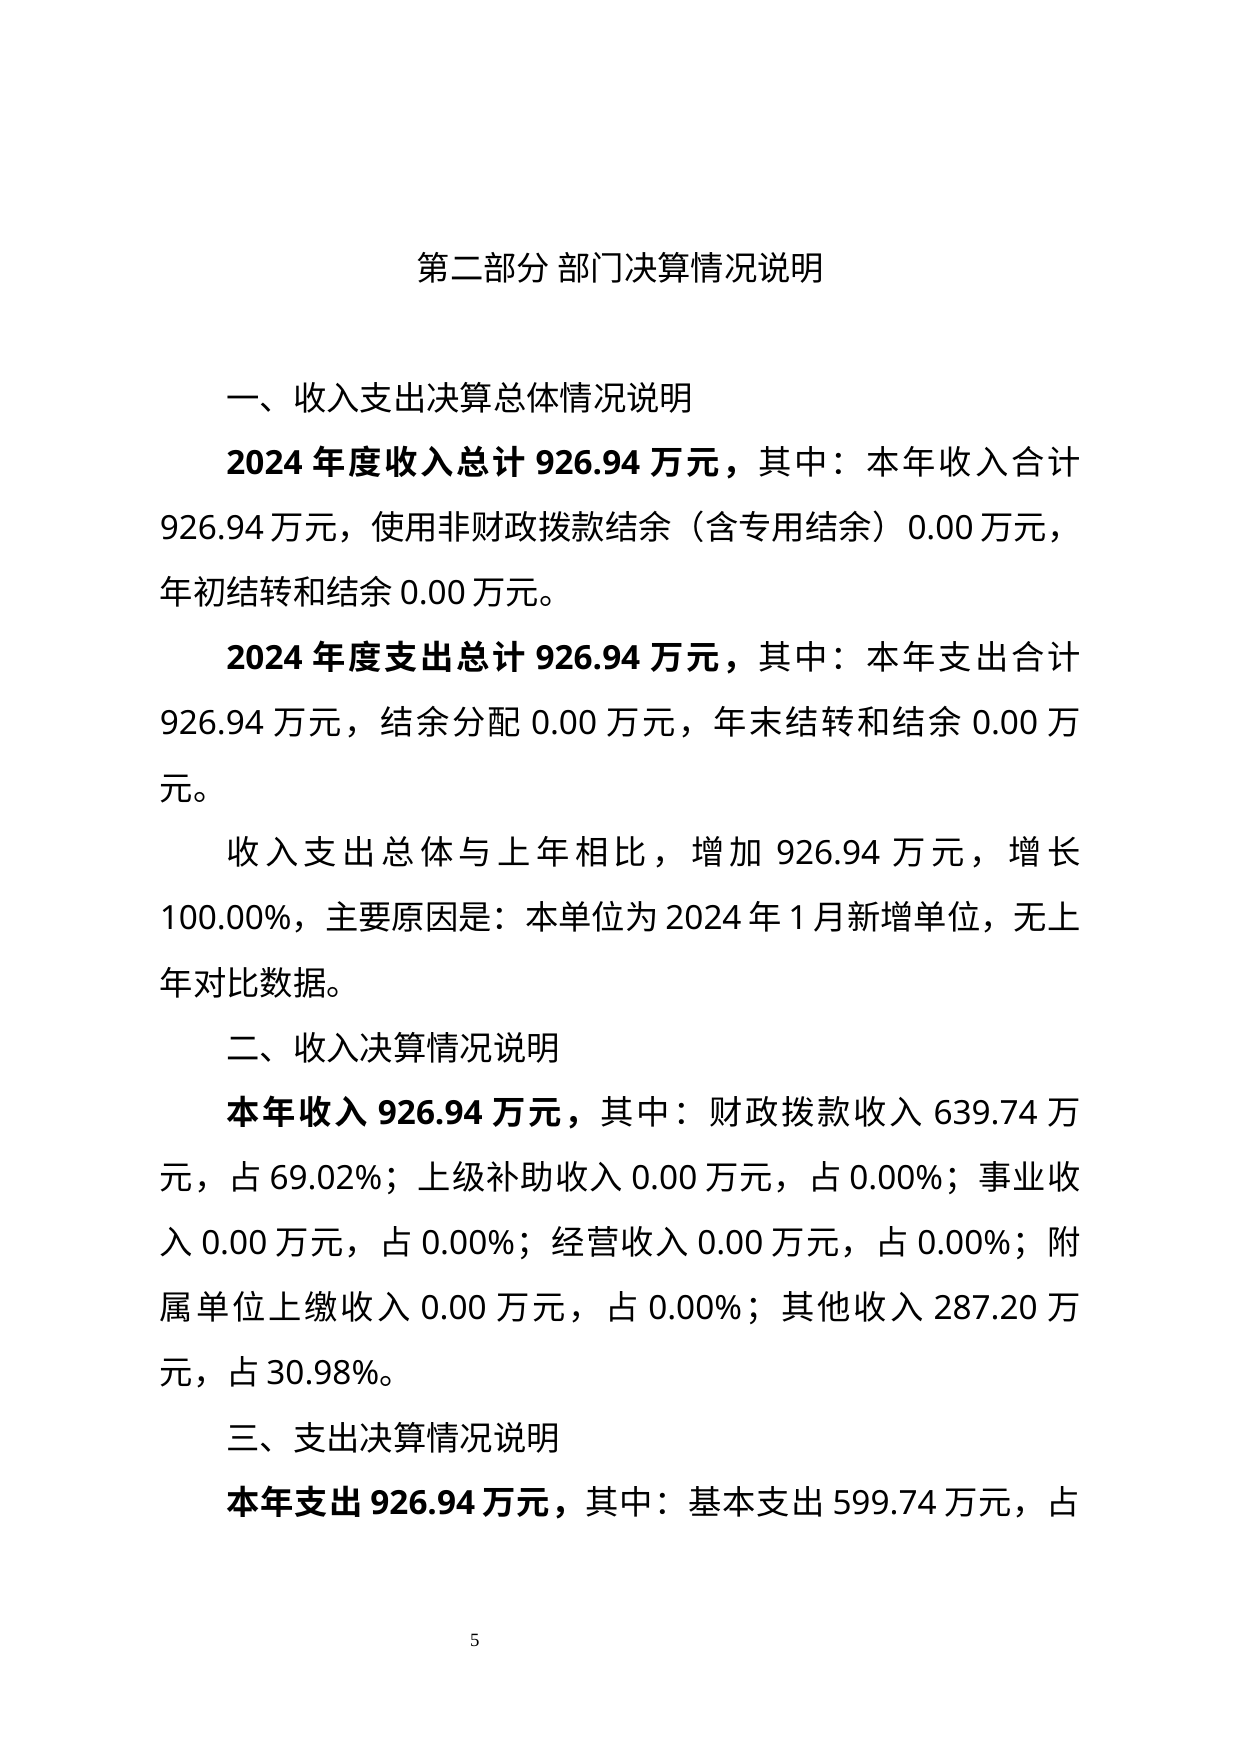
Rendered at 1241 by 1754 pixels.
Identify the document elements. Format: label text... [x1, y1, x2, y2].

text 第二部分 部门决算情况说明 [159, 233, 1081, 298]
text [159, 1468, 1081, 1533]
text 收入支出总体与上年相比，增加926.94万元，增长100.00%，主要原因是：本单位为2024年1月新增单位，无上年对比数据。 [159, 818, 1081, 1013]
text 本年收入926.94万元，其中：财政拨款收入639.74万元，占69.02%；上级补助收入0.00万元，占0.00%；事业收入0.00万元，占0.00%；经营收入0.00万元，占0.00%；附属单位上缴收入0.00万元，占0.00%；其他收入287.20万元，占30.98%。 [159, 1078, 1081, 1403]
text 二、收入决算情况说明 [159, 1013, 1081, 1078]
text 2024年度支出总计926.94万元，其中：本年支出合计926.94万元，结余分配0.00万元，年末结转和结余0.00万元。 [159, 623, 1081, 818]
text 2024年度收入总计926.94万元，其中：本年收入合计926.94万元，使用非财政拨款结余（含专用结余）0.00万元，年初结转和结余0.00万元。 [159, 428, 1081, 623]
text 三、支出决算情况说明 [159, 1403, 1081, 1468]
text 一、收入支出决算总体情况说明 [159, 363, 1081, 428]
